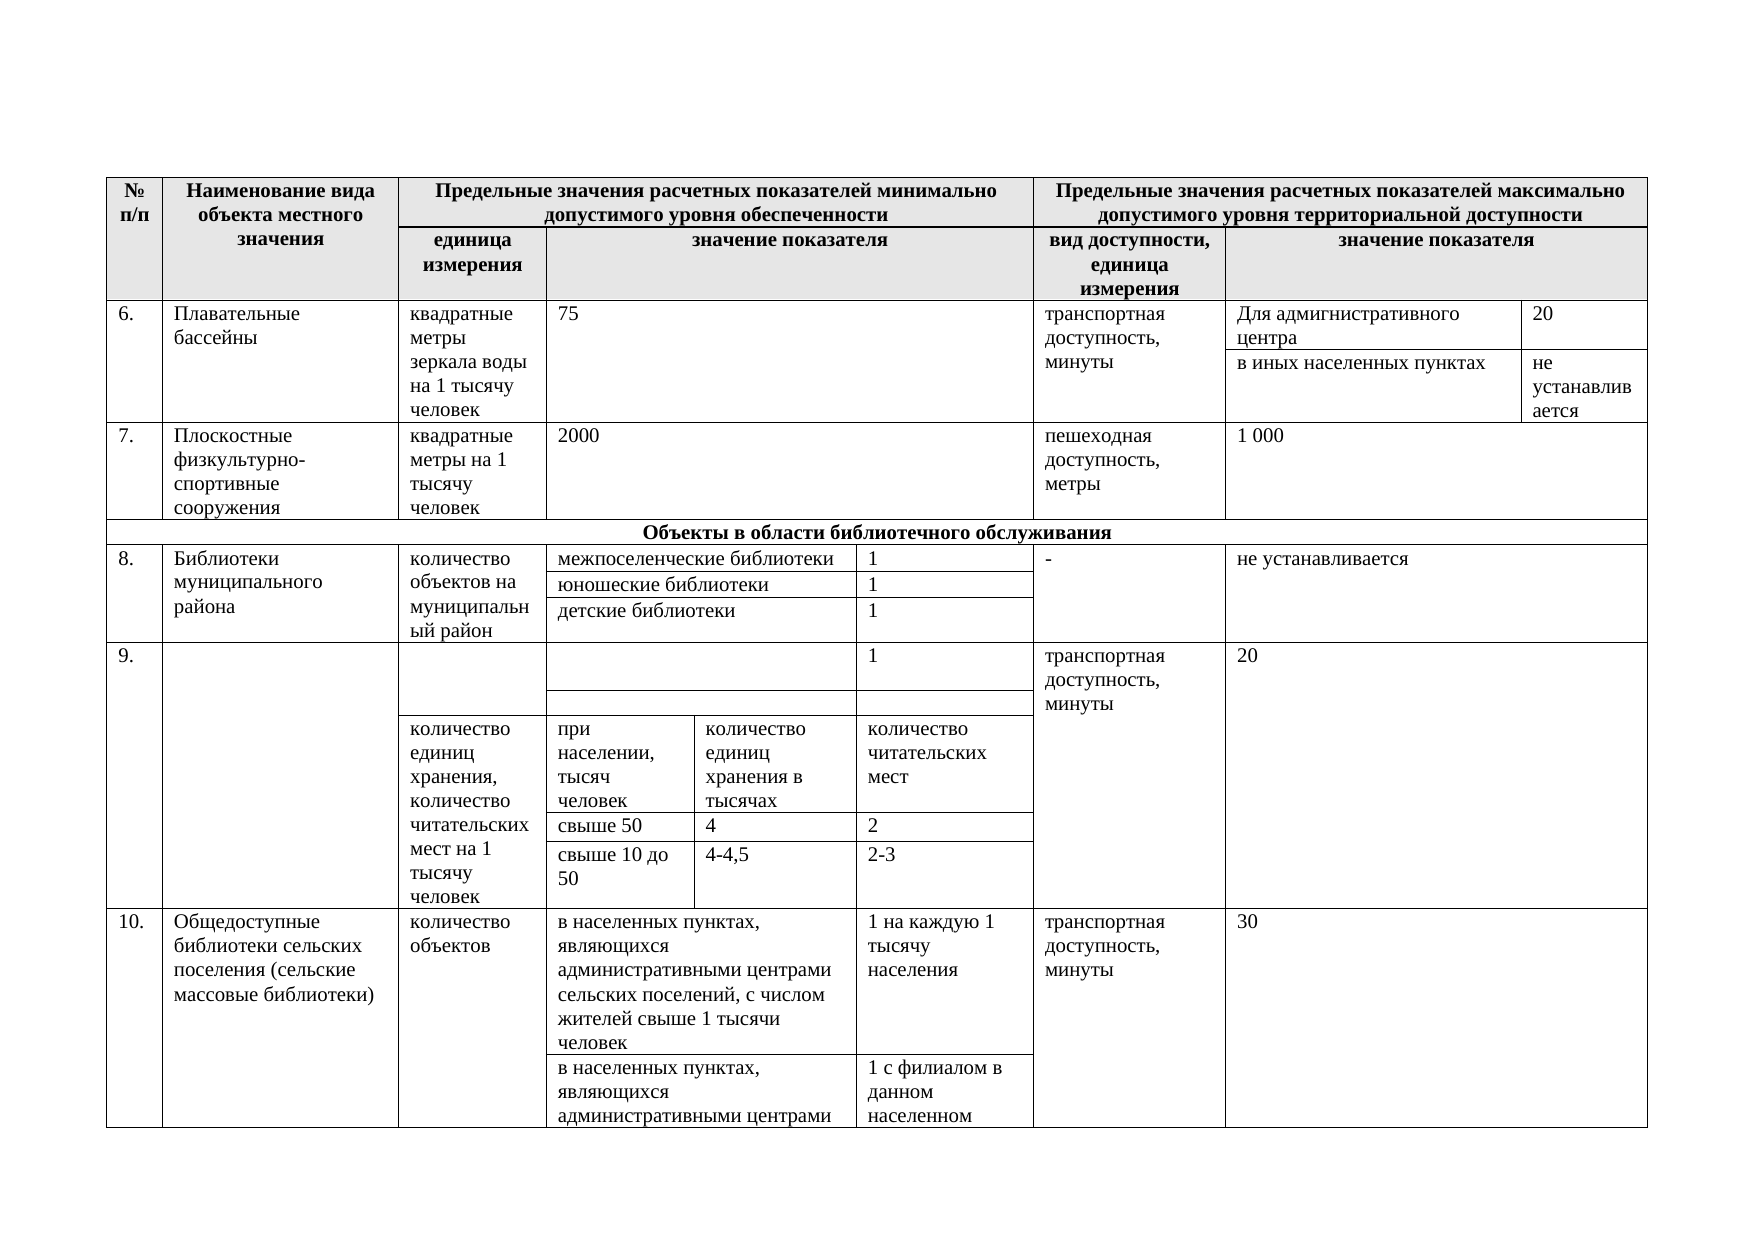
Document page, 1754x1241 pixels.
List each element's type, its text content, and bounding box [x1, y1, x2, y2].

table_cell квадратные метры зеркала воды на 1 тысячу человек [399, 301, 546, 422]
table_cell 1 [857, 598, 1033, 642]
table_cell [399, 643, 546, 715]
table_cell [547, 691, 856, 715]
table_cell 30 [1226, 909, 1647, 1127]
table_cell [547, 643, 856, 689]
table_cell 2-3 [857, 842, 1033, 908]
table_cell свыше 50 [547, 813, 694, 841]
table_cell не устанавливается [1226, 545, 1647, 642]
table_cell транспортная доступность, минуты [1034, 643, 1225, 908]
table_cell значение показателя [547, 228, 1033, 299]
table_cell [107, 545, 162, 642]
table_cell детские библиотеки [547, 598, 856, 642]
table_cell 4-4,5 [695, 842, 856, 908]
table_cell Для адмигнистративного центра [1226, 301, 1521, 349]
table_cell Объекты в области библиотечного обслуживания [107, 520, 1647, 544]
table_cell количество объектов [399, 909, 546, 1127]
table_cell межпоселенческие библиотеки [547, 545, 856, 571]
table_cell единица измерения [399, 228, 546, 299]
table_cell количество единиц хранения, количество читательских мест на 1 тысячу человек [399, 716, 546, 908]
table_cell 4 [695, 813, 856, 841]
table_cell юношеские библиотеки [547, 572, 856, 597]
table_cell Общедоступные библиотеки сельских поселения (сельские массовые библиотеки) [163, 909, 398, 1127]
table_cell в населенных пунктах, являющихся административными центрами сельских поселений, с числом жителей свыше 1 тысячи человек [547, 909, 856, 1054]
table_cell Плавательные бассейны [163, 301, 398, 422]
table_cell Плоскостные физкультурно-спортивные сооружения [163, 423, 398, 519]
table_cell количество единиц хранения в тысячах [695, 716, 856, 812]
table_cell 2000 [547, 423, 1033, 519]
table_header Наименование вида объекта местного значения [163, 178, 398, 299]
table_cell [107, 909, 162, 1127]
table_cell 1 [857, 643, 1033, 689]
table_cell 1 [857, 545, 1033, 571]
table_cell 1 на каждую 1 тысячу населения [857, 909, 1033, 1054]
table_cell 1 [857, 572, 1033, 597]
table_cell [107, 643, 162, 908]
table_cell квадратные метры на 1 тысячу человек [399, 423, 546, 519]
table_cell значение показателя [1226, 228, 1647, 299]
table_cell 2 [857, 813, 1033, 841]
table_cell 1 000 [1226, 423, 1647, 519]
table_cell [107, 423, 162, 519]
table_cell количество объектов на муниципальный район [399, 545, 546, 642]
table_header № п/п [107, 178, 162, 299]
table_cell количество читательских мест [857, 716, 1033, 812]
table_cell 20 [1226, 643, 1647, 908]
table_cell - [1034, 545, 1225, 642]
table_cell пешеходная доступность, метры [1034, 423, 1225, 519]
table_cell в иных населенных пунктах [1226, 350, 1521, 422]
table_cell транспортная доступность, минуты [1034, 301, 1225, 422]
table_cell транспортная доступность, минуты [1034, 909, 1225, 1127]
table_cell не устанавливается [1522, 350, 1647, 422]
table_cell в населенных пунктах, являющихся административными центрами сельских поселений, с числом жителей от 500 человек до 1 тысячи человек [547, 1055, 856, 1127]
table_cell 1 с филиалом в данном населенном пункте [857, 1055, 1033, 1127]
table_cell 75 [547, 301, 1033, 422]
table_cell вид доступности, единица измерения [1034, 228, 1225, 299]
table_cell Библиотеки муниципального района [163, 545, 398, 642]
table_cell свыше 10 до 50 [547, 842, 694, 908]
table_cell 20 [1522, 301, 1647, 349]
table_header Предельные значения расчетных показателей максимально допустимого уровня территориальной доступности [1034, 178, 1647, 226]
table_cell [857, 691, 1033, 715]
table_cell [107, 301, 162, 422]
table_cell при населении, тысяч человек [547, 716, 694, 812]
table_cell [163, 643, 398, 908]
table_header Предельные значения расчетных показателей минимально допустимого уровня обеспеченности [399, 178, 1033, 226]
